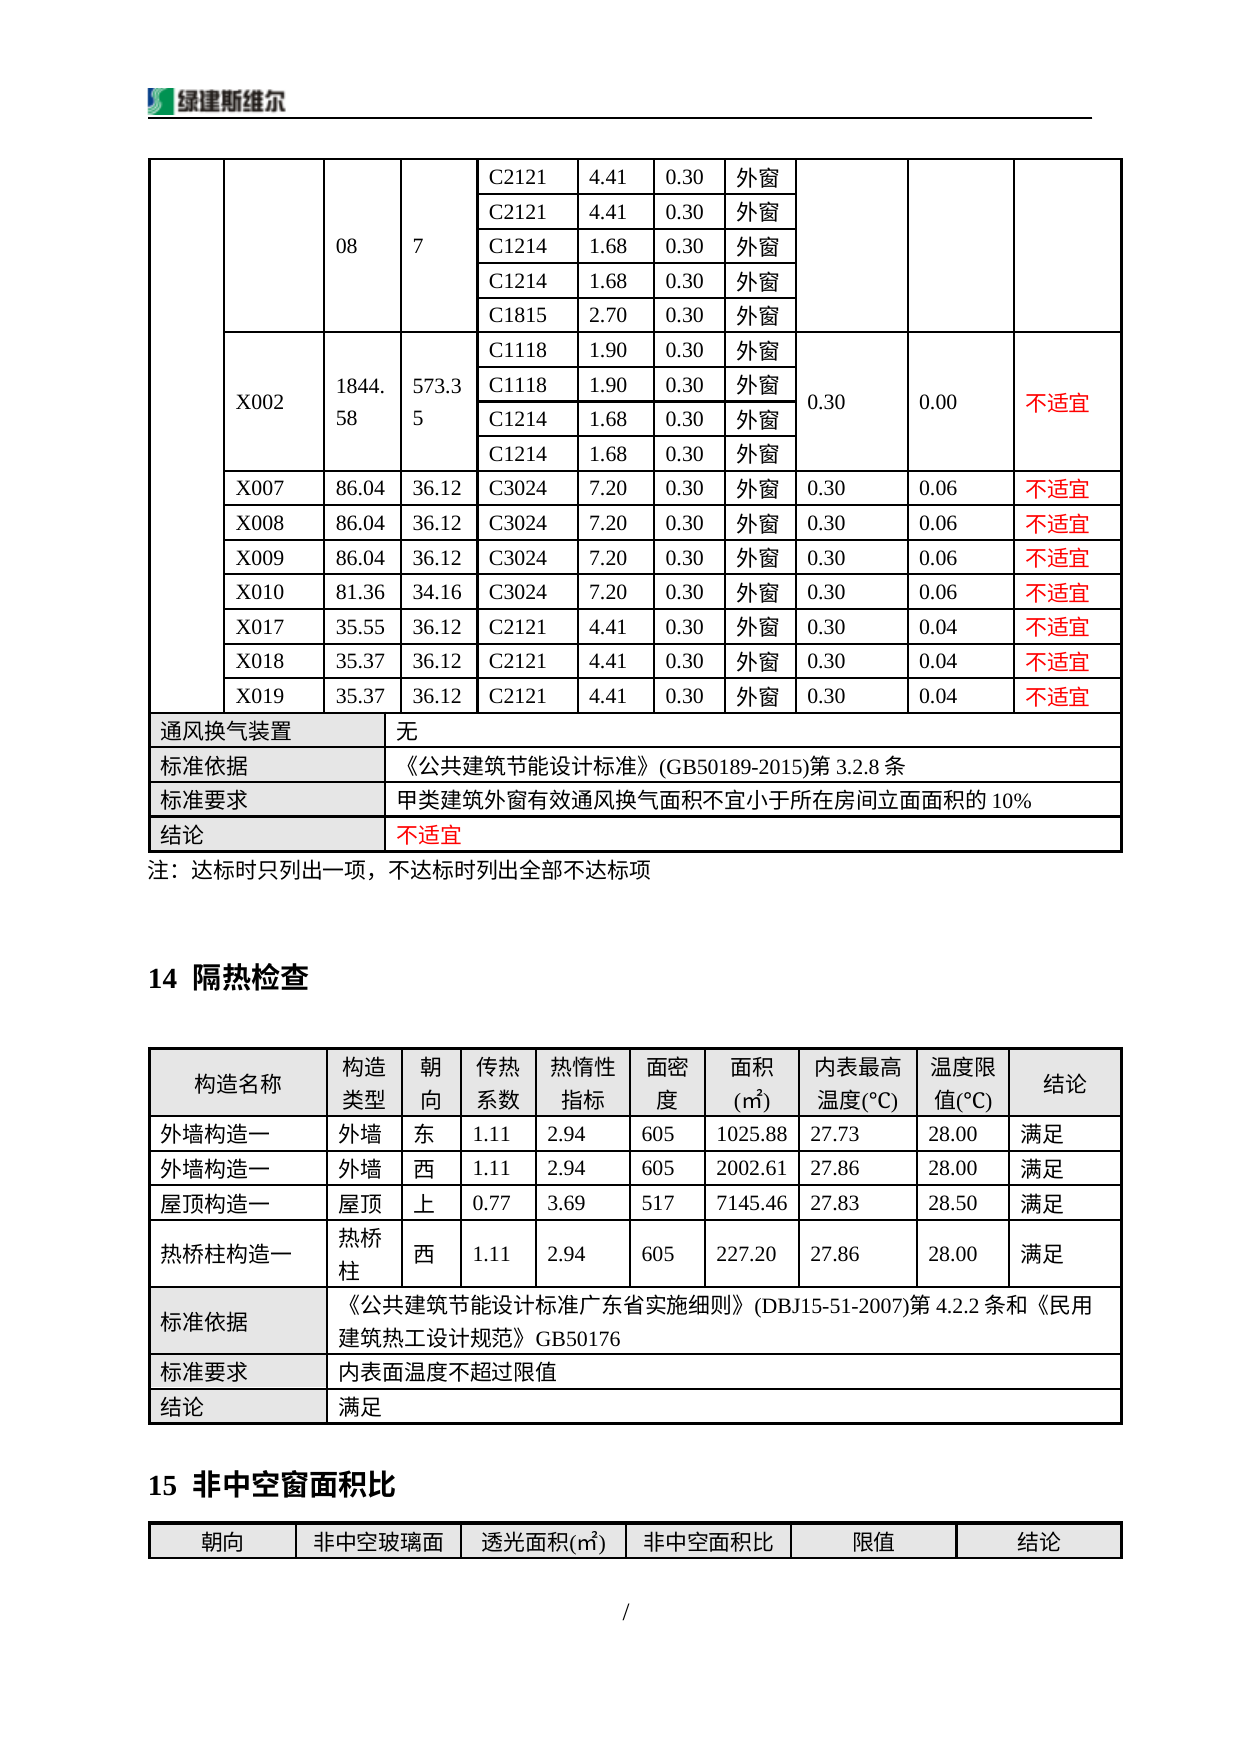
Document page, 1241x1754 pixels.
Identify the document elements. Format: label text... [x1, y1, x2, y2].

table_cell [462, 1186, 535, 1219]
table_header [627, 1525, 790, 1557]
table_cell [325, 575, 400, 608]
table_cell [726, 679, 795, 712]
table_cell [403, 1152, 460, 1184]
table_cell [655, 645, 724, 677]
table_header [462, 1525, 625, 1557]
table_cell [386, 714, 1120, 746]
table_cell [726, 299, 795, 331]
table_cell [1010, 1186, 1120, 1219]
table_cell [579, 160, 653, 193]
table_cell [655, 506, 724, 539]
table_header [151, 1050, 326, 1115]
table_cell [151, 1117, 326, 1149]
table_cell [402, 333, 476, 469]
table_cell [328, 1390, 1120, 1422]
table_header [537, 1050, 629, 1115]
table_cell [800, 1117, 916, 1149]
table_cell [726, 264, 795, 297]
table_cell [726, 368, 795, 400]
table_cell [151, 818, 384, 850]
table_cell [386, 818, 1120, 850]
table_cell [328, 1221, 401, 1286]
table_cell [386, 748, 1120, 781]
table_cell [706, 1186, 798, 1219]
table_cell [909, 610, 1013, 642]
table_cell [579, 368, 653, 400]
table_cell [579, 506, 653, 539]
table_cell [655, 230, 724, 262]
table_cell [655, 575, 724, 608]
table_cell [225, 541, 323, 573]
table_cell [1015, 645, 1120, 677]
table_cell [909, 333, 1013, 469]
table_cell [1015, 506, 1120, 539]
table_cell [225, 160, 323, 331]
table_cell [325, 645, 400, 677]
picture [147, 88, 289, 115]
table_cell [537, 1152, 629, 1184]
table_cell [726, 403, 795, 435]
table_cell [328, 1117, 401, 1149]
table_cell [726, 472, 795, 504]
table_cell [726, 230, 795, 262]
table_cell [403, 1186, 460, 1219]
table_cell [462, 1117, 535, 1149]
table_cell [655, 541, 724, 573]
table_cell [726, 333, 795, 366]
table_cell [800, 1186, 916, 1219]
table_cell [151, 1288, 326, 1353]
text 注：达标时只列出一项，不达标时列出全部不达标项 [148, 853, 1092, 886]
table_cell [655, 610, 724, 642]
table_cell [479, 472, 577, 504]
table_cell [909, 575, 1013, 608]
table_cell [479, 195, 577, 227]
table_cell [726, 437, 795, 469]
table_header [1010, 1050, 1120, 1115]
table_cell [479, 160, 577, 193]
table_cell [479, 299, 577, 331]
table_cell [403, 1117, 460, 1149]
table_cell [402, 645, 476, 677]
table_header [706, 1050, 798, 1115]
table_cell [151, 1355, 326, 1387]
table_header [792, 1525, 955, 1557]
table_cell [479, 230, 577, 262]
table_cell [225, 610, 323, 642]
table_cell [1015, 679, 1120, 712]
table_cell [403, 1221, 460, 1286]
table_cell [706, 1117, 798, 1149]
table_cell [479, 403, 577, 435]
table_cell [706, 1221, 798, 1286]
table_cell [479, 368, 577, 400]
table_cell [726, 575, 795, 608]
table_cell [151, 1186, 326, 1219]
subtitle 非中空窗面积比 [148, 1450, 1092, 1515]
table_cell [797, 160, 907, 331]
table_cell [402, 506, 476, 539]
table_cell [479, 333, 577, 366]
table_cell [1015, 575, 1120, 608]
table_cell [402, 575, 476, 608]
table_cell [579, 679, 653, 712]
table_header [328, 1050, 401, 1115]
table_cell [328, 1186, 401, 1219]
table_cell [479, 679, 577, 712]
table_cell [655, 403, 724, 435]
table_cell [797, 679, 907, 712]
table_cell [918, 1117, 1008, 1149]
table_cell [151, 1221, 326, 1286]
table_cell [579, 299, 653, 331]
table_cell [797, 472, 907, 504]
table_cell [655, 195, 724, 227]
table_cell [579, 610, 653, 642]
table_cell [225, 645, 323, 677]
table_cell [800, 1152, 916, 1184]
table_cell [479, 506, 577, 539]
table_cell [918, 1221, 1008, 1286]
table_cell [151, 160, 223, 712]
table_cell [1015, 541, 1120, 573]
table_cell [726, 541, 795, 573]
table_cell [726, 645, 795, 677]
subtitle 隔热检查 [148, 943, 1092, 1008]
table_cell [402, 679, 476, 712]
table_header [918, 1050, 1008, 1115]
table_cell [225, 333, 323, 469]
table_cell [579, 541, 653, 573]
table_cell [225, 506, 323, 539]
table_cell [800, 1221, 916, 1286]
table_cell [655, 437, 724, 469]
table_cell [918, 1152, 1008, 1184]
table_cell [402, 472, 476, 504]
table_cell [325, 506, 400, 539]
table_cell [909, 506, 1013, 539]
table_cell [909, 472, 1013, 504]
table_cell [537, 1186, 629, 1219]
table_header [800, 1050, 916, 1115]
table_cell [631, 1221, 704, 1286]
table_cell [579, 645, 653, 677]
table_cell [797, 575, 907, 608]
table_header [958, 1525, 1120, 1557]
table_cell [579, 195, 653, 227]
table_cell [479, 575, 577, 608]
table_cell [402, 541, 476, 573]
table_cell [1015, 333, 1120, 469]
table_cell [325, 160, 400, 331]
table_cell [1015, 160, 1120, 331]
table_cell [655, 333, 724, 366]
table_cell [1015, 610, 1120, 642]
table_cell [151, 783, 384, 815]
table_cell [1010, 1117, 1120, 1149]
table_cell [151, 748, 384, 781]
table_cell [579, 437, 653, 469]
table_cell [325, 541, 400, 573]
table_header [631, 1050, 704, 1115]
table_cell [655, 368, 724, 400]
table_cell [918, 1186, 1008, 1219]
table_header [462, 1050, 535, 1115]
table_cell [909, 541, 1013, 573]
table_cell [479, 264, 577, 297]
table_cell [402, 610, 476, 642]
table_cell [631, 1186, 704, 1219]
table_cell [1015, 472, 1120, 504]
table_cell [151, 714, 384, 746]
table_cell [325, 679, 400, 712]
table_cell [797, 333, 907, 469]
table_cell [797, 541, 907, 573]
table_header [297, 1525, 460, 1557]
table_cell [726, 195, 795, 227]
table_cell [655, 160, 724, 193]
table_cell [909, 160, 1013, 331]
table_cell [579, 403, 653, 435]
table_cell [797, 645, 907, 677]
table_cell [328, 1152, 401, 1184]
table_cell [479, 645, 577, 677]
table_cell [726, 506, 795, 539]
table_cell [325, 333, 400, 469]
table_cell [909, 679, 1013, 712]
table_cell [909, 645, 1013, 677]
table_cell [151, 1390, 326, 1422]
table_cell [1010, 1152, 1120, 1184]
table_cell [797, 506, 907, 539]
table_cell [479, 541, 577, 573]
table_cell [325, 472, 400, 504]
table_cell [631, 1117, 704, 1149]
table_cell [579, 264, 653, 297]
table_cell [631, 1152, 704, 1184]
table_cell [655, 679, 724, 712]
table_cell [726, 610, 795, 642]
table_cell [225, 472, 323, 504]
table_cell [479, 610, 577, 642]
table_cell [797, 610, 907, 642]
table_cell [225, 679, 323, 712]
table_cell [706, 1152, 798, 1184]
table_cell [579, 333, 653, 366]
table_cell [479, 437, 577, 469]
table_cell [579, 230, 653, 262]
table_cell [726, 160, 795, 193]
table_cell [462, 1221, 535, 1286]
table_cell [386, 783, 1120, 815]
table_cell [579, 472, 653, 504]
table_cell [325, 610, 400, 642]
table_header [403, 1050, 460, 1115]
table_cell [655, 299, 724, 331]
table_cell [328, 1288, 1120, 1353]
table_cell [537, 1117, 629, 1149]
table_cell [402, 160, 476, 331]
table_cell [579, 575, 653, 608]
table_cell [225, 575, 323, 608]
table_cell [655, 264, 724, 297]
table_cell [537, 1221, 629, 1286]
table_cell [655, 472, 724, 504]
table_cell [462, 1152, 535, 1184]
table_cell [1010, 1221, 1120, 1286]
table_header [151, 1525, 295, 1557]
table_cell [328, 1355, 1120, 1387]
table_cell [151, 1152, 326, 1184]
